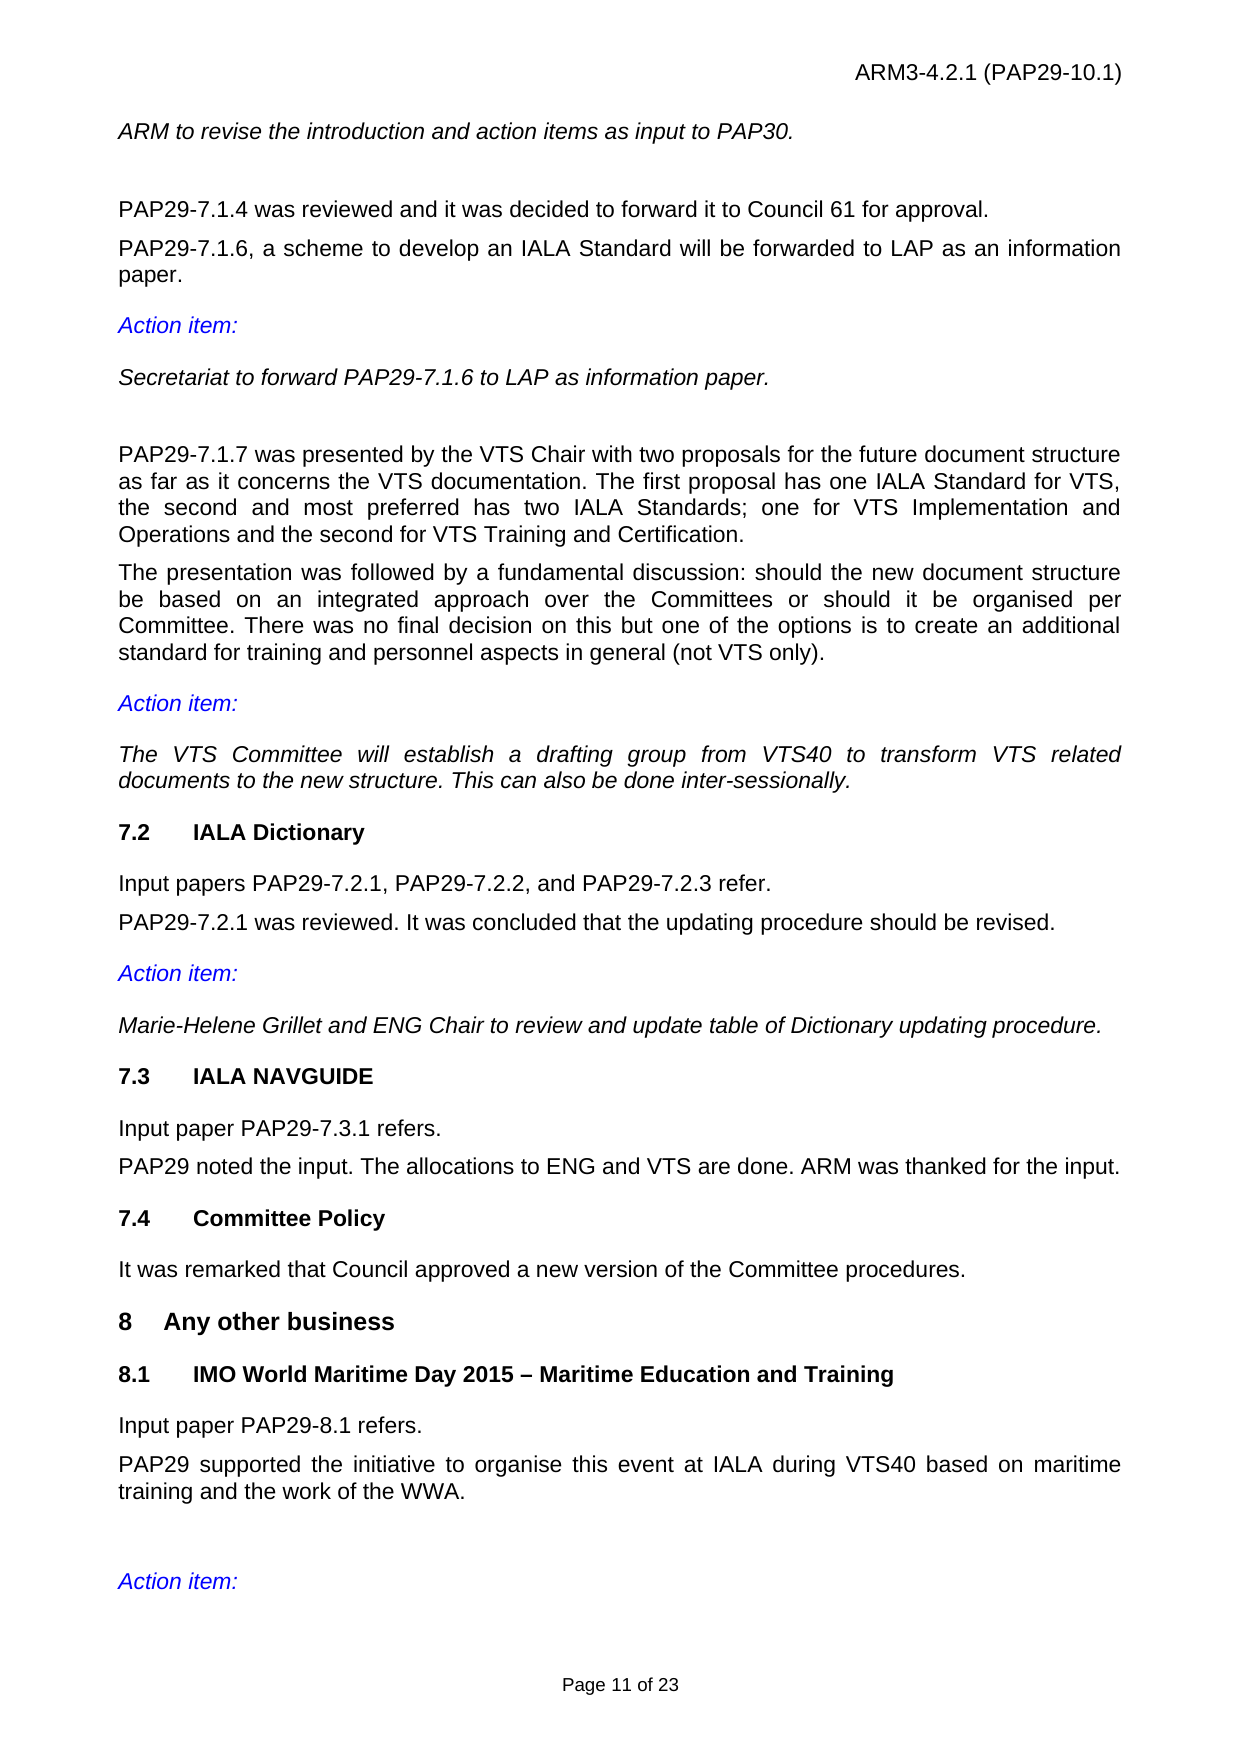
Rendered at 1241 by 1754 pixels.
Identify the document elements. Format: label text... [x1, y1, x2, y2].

text The presentation was followed by a fundamental discussion: should the new document structure be based on an integrated approach over the Committees or should it be organised per Committee. There was no final decision on this but one of the options is to create an additional standard for training and personnel aspects in general (not VTS only). [118, 559, 1122, 665]
subtitle Committee Policy [118, 1205, 1122, 1231]
text Input paper PAP29-8.1 refers. [118, 1412, 1122, 1439]
text Secretariat to forward PAP29-7.1.6 to LAP as information paper. [118, 364, 1122, 390]
text The VTS Committee will establish a drafting group from VTS40 to transform VTS related documents to the new structure. This can also be done inter-sessionally. [118, 741, 1122, 794]
subtitle IALA Dictionary [118, 819, 1122, 845]
text Action item: [118, 1568, 1122, 1594]
subtitle IMO World Maritime Day 2015 – Maritime Education and Training [118, 1361, 1122, 1387]
text PAP29-7.1.4 was reviewed and it was decided to forward it to Council 61 for approval. [118, 196, 1122, 222]
text Input paper PAP29-7.3.1 refers. [118, 1114, 1122, 1141]
text Action item: [118, 312, 1122, 339]
text PAP29-7.1.6, a scheme to develop an IALA Standard will be forwarded to LAP as an information paper. [118, 235, 1122, 287]
subtitle Any other business [118, 1307, 1122, 1336]
text It was remarked that Council approved a new version of the Committee procedures. [118, 1256, 1122, 1282]
text PAP29 supported the initiative to organise this event at IALA during VTS40 based on maritime training and the work of the WWA. [118, 1451, 1122, 1504]
text Action item: [118, 960, 1122, 987]
text Action item: [118, 690, 1122, 716]
text PAP29-7.1.7 was presented by the VTS Chair with two proposals for the future document structure as far as it concerns the VTS documentation. The first proposal has one IALA Standard for VTS, the second and most preferred has two IALA Standards; one for VTS Implementation and Operations and the second for VTS Training and Certification. [118, 441, 1122, 547]
text Input papers PAP29-7.2.1, PAP29-7.2.2, and PAP29-7.2.3 refer. [118, 870, 1122, 897]
subtitle IALA NAVGUIDE [118, 1063, 1122, 1089]
text Marie-Helene Grillet and ENG Chair to review and update table of Dictionary updating procedure. [118, 1012, 1122, 1038]
text PAP29-7.2.1 was reviewed. It was concluded that the updating procedure should be revised. [118, 909, 1122, 935]
text ARM to revise the introduction and action items as input to PAP30. [118, 118, 1122, 144]
text PAP29 noted the input. The allocations to ENG and VTS are done. ARM was thanked for the input. [118, 1153, 1122, 1180]
